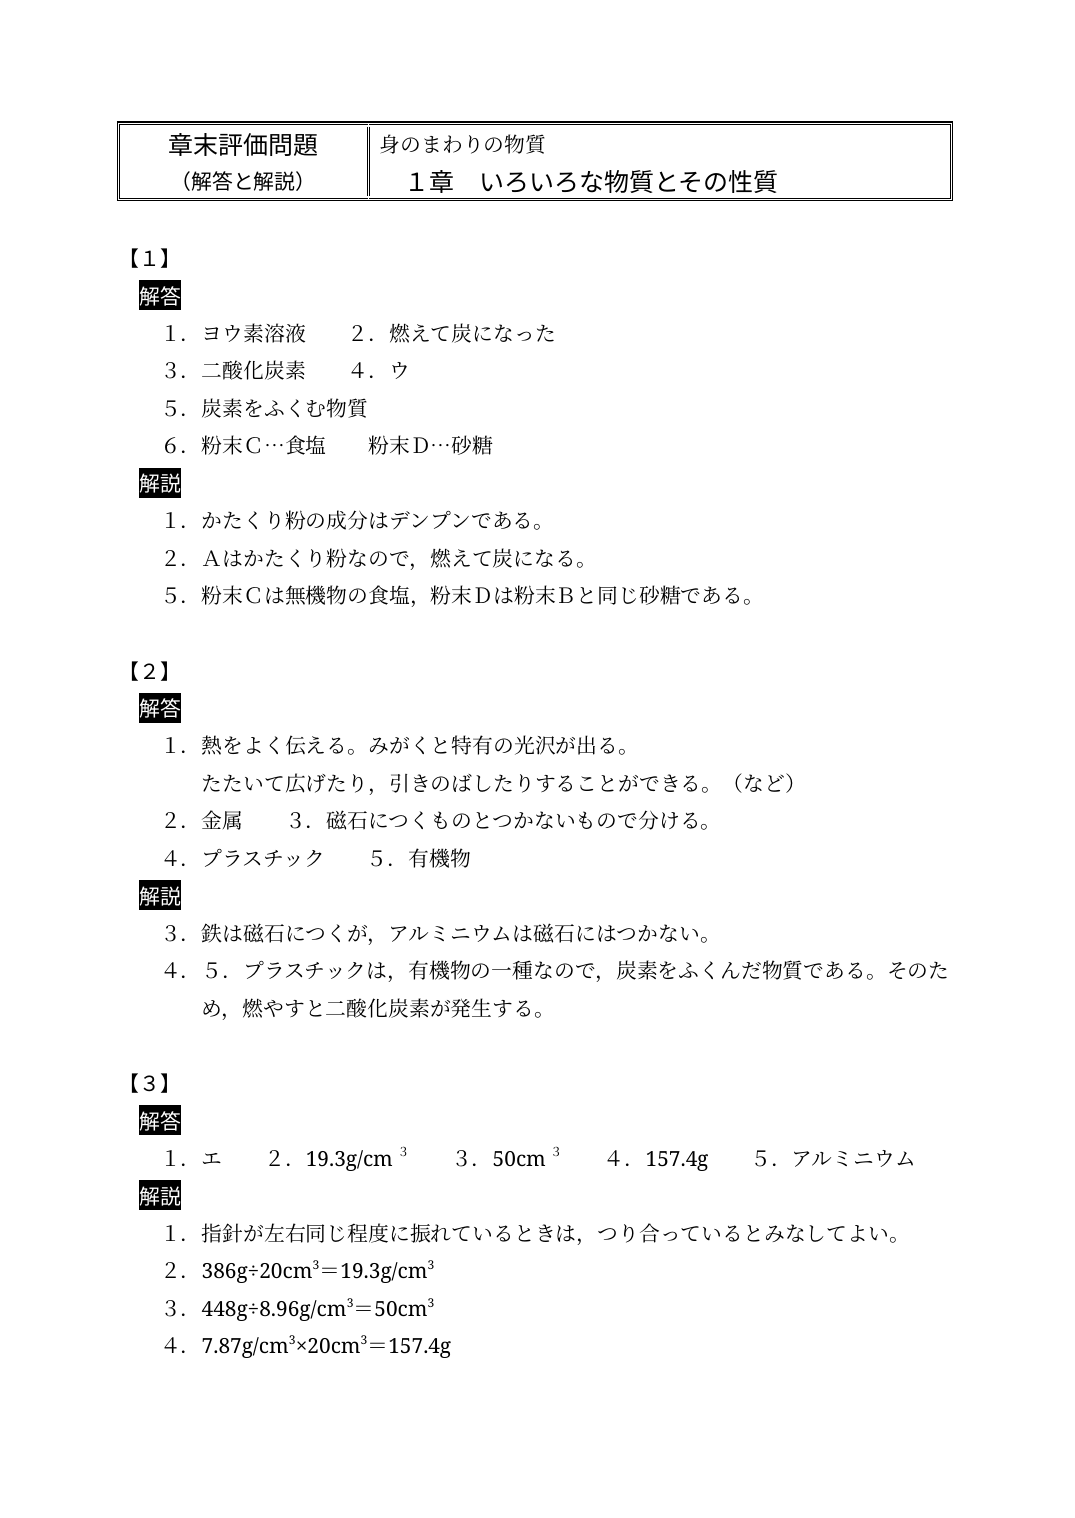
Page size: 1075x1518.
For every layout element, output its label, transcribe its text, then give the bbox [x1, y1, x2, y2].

text 解答 [139, 689, 957, 726]
text 解説 [139, 876, 957, 914]
text 【１】 [118, 239, 957, 276]
text １．指針が左右同じ程度に振れているときは，つり合っているとみなしてよい。 [160, 1214, 957, 1251]
text 解説 [139, 1176, 957, 1214]
text ２．Ａはかたくり粉なので，燃えて炭になる。 [160, 539, 957, 576]
text １．かたくり粉の成分はデンプンである。 [160, 501, 957, 539]
text ２．386g÷20cm3＝19.3g/cm3 [160, 1251, 957, 1289]
text ６．粉末Ｃ…食塩 粉末Ｄ…砂糖 [160, 426, 957, 464]
text ５．粉末Ｃは無機物の食塩，粉末Ｄは粉末Ｂと同じ砂糖である。 [160, 576, 957, 614]
text ３．448g÷8.96g/cm3＝50cm3 [160, 1289, 957, 1326]
text １．ヨウ素溶液 ２．燃えて炭になった [160, 314, 957, 351]
table_header 身のまわりの物質 １章 いろいろな物質とその性質 [368, 125, 950, 198]
text ４．7.87g/cm3×20cm3＝157.4g [160, 1326, 957, 1364]
text ４．５．プラスチックは，有機物の一種なので，炭素をふくんだ物質である。そのため，燃やすと二酸化炭素が発生する。 [160, 951, 957, 1026]
text 解答 [139, 276, 957, 314]
text ４．プラスチック ５．有機物 [160, 839, 957, 876]
text ３．二酸化炭素 ４．ウ [160, 351, 957, 389]
text 【３】 [118, 1064, 957, 1101]
text １．熱をよく伝える。みがくと特有の光沢が出る。 [160, 726, 957, 764]
text たたいて広げたり，引きのばしたりすることができる。（など） [201, 764, 957, 801]
text 【２】 [118, 651, 957, 689]
text ５．炭素をふくむ物質 [160, 389, 957, 426]
table_header 章末評価問題 （解答と解説） [120, 125, 368, 198]
text 解答 [139, 1101, 957, 1139]
text 解説 [139, 464, 957, 501]
text １．エ ２．19.3g/cm３ ３．50cm３ ４．157.4g ５．アルミニウム [160, 1139, 957, 1176]
text ２．金属 ３．磁石につくものとつかないもので分ける。 [160, 801, 957, 839]
text ３．鉄は磁石につくが，アルミニウムは磁石にはつかない。 [160, 914, 957, 951]
